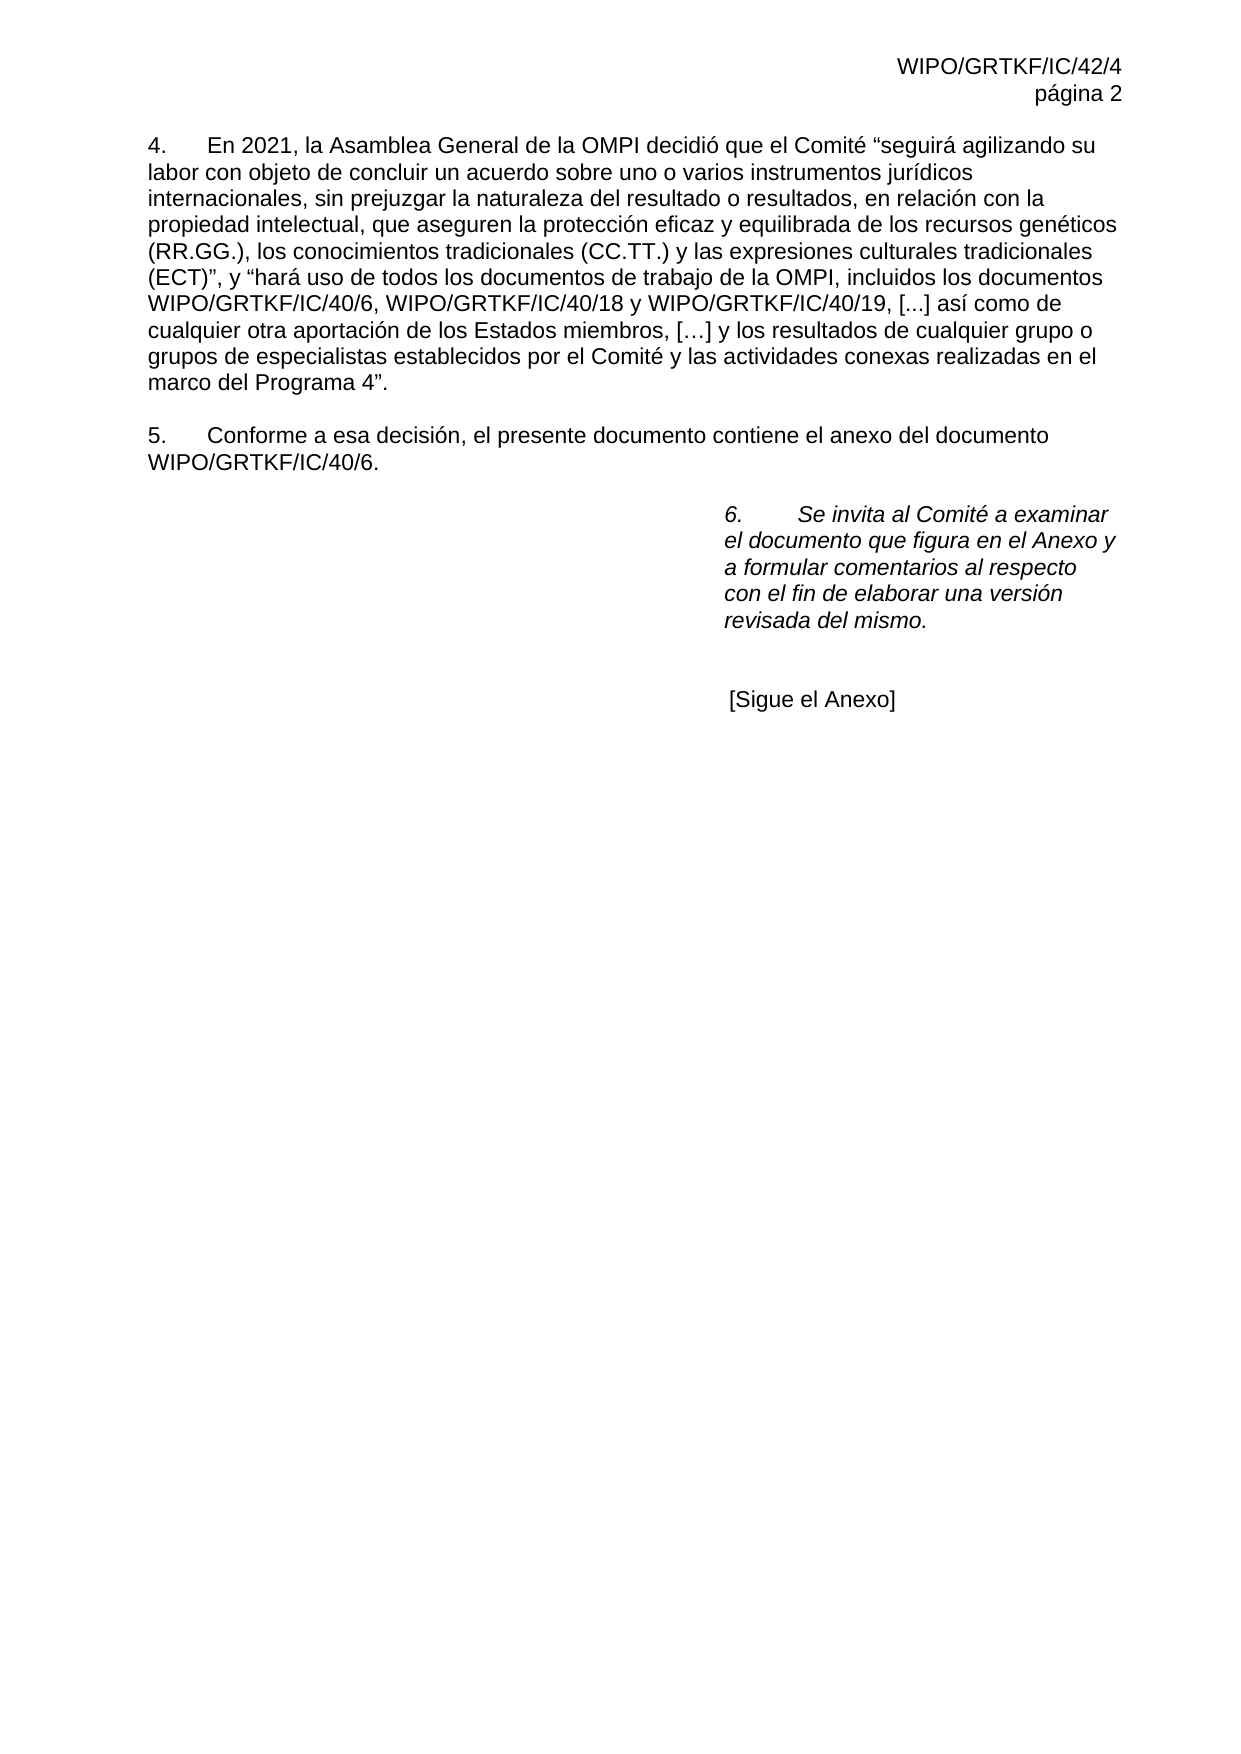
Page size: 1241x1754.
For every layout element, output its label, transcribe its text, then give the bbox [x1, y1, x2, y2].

list Se invita al Comité a examinar el documento que figura en el Anexo y a formular comentarios al respecto con el fin de elaborar una versión revisada del mismo. [724, 501, 1122, 633]
list En 2021, la Asamblea General de la OMPI decidió que el Comité “seguirá agilizando su labor con objeto de concluir un acuerdo sobre uno o varios instrumentos jurídicos internacionales, sin prejuzgar la naturaleza del resultado o resultados, en relación con la propiedad intelectual, que aseguren la protección eficaz y equilibrada de los recursos genéticos (RR.GG.), los conocimientos tradicionales (CC.TT.) y las expresiones culturales tradicionales (ECT)”, y “hará uso de todos los documentos de trabajo de la OMPI, incluidos los documentos WIPO/GRTKF/IC/40/6, WIPO/GRTKF/IC/40/18 y WIPO/GRTKF/IC/40/19, [...] así como de cualquier otra aportación de los Estados miembros, […] y los resultados de cualquier grupo o grupos de especialistas establecidos por el Comité y las actividades conexas realizadas en el marco del Programa 4”. [148, 132, 1122, 396]
list Conforme a esa decisión, el presente documento contiene el anexo del documento WIPO/GRTKF/IC/40/6. [148, 422, 1122, 475]
text [Sigue el Anexo] [729, 686, 1122, 712]
